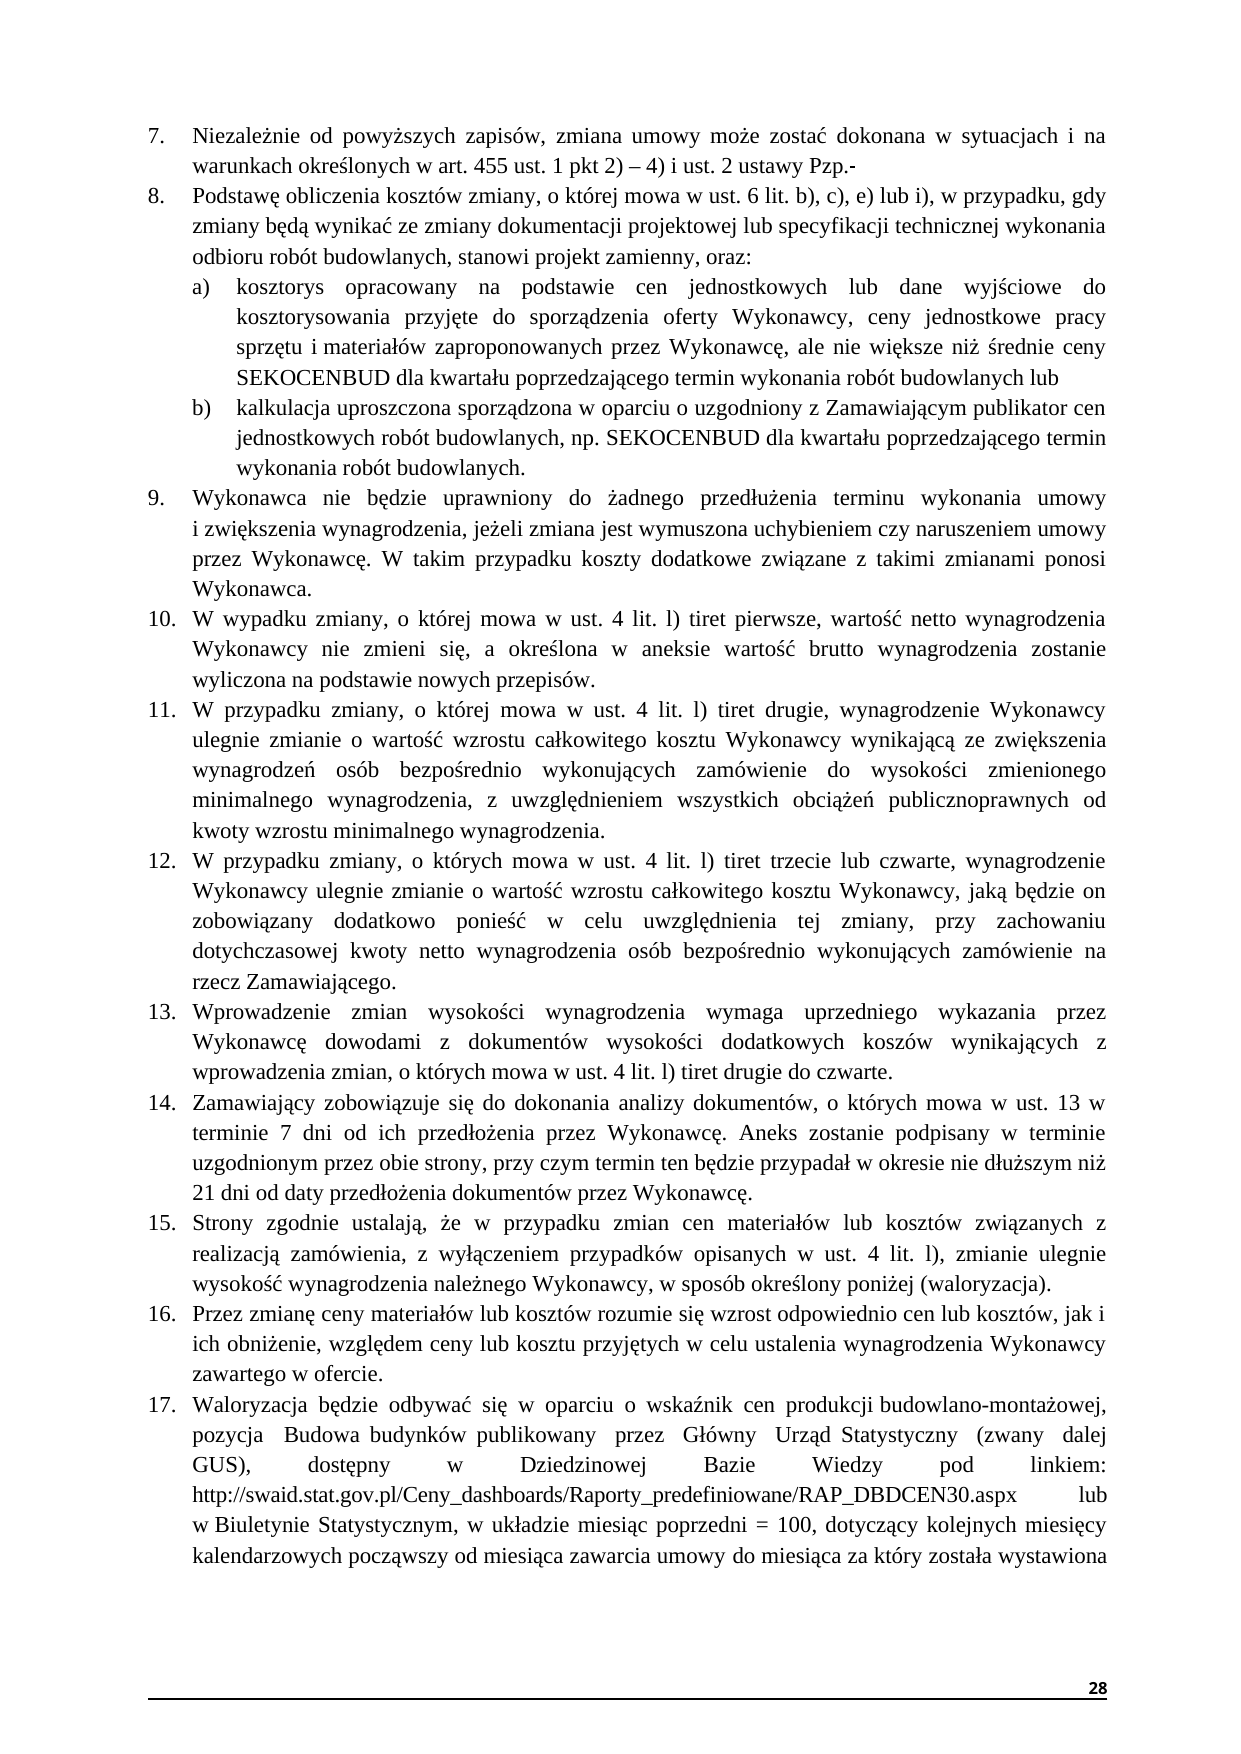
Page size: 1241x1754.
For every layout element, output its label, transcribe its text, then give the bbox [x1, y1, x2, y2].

list Wprowadzenie zmian wysokości wynagrodzenia wymaga uprzedniego wykazania przez Wykonawcę dowodami z dokumentów wysokości dodatkowych koszów wynikających z wprowadzenia zmian, o których mowa w ust. 4 lit. l) tiret drugie do czwarte. [148, 998, 1107, 1085]
list Zamawiający zobowiązuje się do dokonania analizy dokumentów, o których mowa w ust. 13 w terminie 7 dni od ich przedłożenia przez Wykonawcę. Aneks zostanie podpisany w terminie uzgodnionym przez obie strony, przy czym termin ten będzie przypadał w okresie nie dłuższym niż 21 dni od daty przedłożenia dokumentów przez Wykonawcę. [148, 1089, 1107, 1206]
list W przypadku zmiany, o których mowa w ust. 4 lit. l) tiret trzecie lub czwarte, wynagrodzenie Wykonawcy ulegnie zmianie o wartość wzrostu całkowitego kosztu Wykonawcy, jaką będzie on zobowiązany dodatkowo ponieść w celu uwzględnienia tej zmiany, przy zachowaniu dotychczasowej kwoty netto wynagrodzenia osób bezpośrednio wykonujących zamówienie na rzecz Zamawiającego. [148, 847, 1107, 994]
list Wykonawca nie będzie uprawniony do żadnego przedłużenia terminu wykonania umowy i zwiększenia wynagrodzenia, jeżeli zmiana jest wymuszona uchybieniem czy naruszeniem umowy przez Wykonawcę. W takim przypadku koszty dodatkowe związane z takimi zmianami ponosi Wykonawca. [148, 484, 1107, 601]
list Przez zmianę ceny materiałów lub kosztów rozumie się wzrost odpowiednio cen lub kosztów, jak i ich obniżenie, względem ceny lub kosztu przyjętych w celu ustalenia wynagrodzenia Wykonawcy zawartego w ofercie. [148, 1300, 1107, 1387]
list Podstawę obliczenia kosztów zmiany, o której mowa w ust. 6 lit. b), c), e) lub i), w przypadku, gdy zmiany będą wynikać ze zmiany dokumentacji projektowej lub specyfikacji technicznej wykonania odbioru robót budowlanych, stanowi projekt zamienny, oraz: [148, 182, 1107, 269]
list kalkulacja uproszczona sporządzona w oparciu o uzgodniony z Zamawiającym publikator cen jednostkowych robót budowlanych, np. SEKOCENBUD dla kwartału poprzedzającego termin wykonania robót budowlanych. [192, 394, 1107, 481]
list kosztorys opracowany na podstawie cen jednostkowych lub dane wyjściowe do kosztorysowania przyjęte do sporządzenia oferty Wykonawcy, ceny jednostkowe pracy sprzętu i materiałów zaproponowanych przez Wykonawcę, ale nie większe niż średnie ceny SEKOCENBUD dla kwartału poprzedzającego termin wykonania robót budowlanych lub [192, 273, 1107, 390]
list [148, 1391, 1107, 1568]
list Strony zgodnie ustalają, że w przypadku zmian cen materiałów lub kosztów związanych z realizacją zamówienia, z wyłączeniem przypadków opisanych w ust. 4 lit. l), zmianie ulegnie wysokość wynagrodzenia należnego Wykonawcy, w sposób określony poniżej (waloryzacja). [148, 1209, 1107, 1296]
list Niezależnie od powyższych zapisów, zmiana umowy może zostać dokonana w sytuacjach i na warunkach określonych w art. 455 ust. 1 pkt 2) – 4) i ust. 2 ustawy Pzp. [148, 122, 1107, 178]
list W przypadku zmiany, o której mowa w ust. 4 lit. l) tiret drugie, wynagrodzenie Wykonawcy ulegnie zmianie o wartość wzrostu całkowitego kosztu Wykonawcy wynikającą ze zwiększenia wynagrodzeń osób bezpośrednio wykonujących zamówienie do wysokości zmienionego minimalnego wynagrodzenia, z uwzględnieniem wszystkich obciążeń publicznoprawnych od kwoty wzrostu minimalnego wynagrodzenia. [148, 696, 1107, 843]
list W wypadku zmiany, o której mowa w ust. 4 lit. l) tiret pierwsze, wartość netto wynagrodzenia Wykonawcy nie zmieni się, a określona w aneksie wartość brutto wynagrodzenia zostanie wyliczona na podstawie nowych przepisów. [148, 605, 1107, 692]
